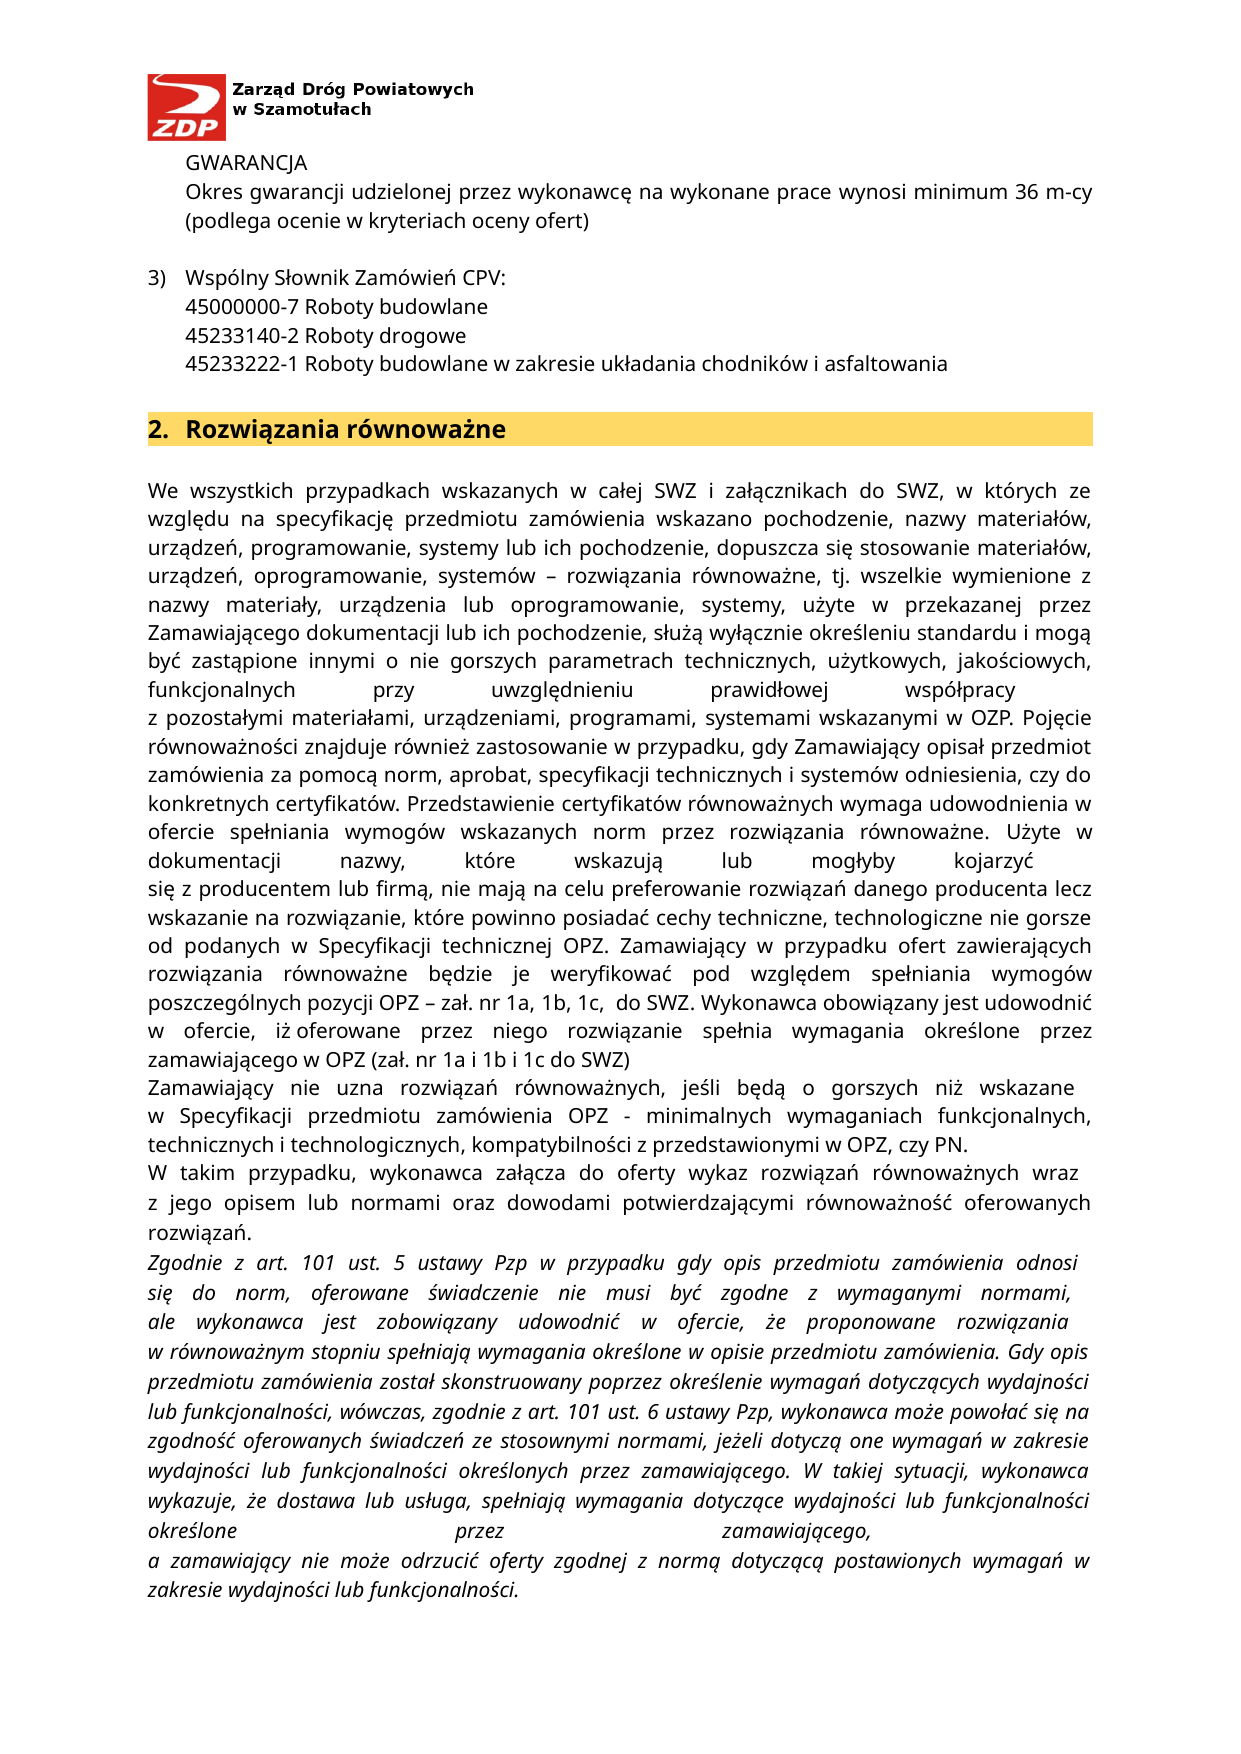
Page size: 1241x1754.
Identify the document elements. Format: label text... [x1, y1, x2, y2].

text 45233140-2 Roboty drogowe [185, 321, 1093, 349]
text 45233222-1 Roboty budowlane w zakresie układania chodników i asfaltowania [185, 349, 1093, 378]
text Zamawiający nie uzna rozwiązań równoważnych, jeśli będą o gorszych niż wskazane w Specyfikacji przedmiotu zamówienia OPZ - minimalnych wymagch funkcjonalnych, technicznych i technologicznych, kompatybilności z przedstawionymi w OPZ, czy PN. [148, 1073, 1093, 1158]
list Rozwiązania równoważne [148, 412, 1093, 446]
picture [147, 73, 487, 141]
text Okres gwarancji udzielonej przez wykonawcę na wykonane prace wynosi minimum 36 m-cy (podlega ocenie w kryteriach oceny ofert) [185, 177, 1093, 234]
text 45000000-7 Roboty budowlane [185, 292, 1093, 321]
text W takim przypadku, wykonawca załącza do oferty wykaz rozwiązań równoważnych wraz z jego opisem lub normami oraz dowodami potwierdzającymi równoważność oferowanych rozwiązań. [148, 1158, 1093, 1247]
text We wszystkich przypadkach wskazanych w całej SWZ i załącznikach do SWZ, w których ze względu na specyfikację przedmiotu zamówienia wskazano pochodzenie, nazwy materiałów, urządzeń, programowanie, systemy lub ich pochodzenie, dopuszcza się stosowanie materiałów, urządzeń, oprogramowanie, systemów – rozwiązania równoważne, tj. wszelkie wymienione z nazwy materiały, urządzenia lub oprogramowanie, systemy, użyte w przekazanej przez Zamawiającego dokumentacji lub ich pochodzenie, służą wyłącznie określeniu standardu i mogą być zastąpione innymi o nie gorszych parametrach technicznych, użytkowych, jakościowych, funkcjonalnych przy uwzględnieniu prawidłowej współpracy z pozostałymi materiałami, urządzeniami, programami, systemami wskazanymi w OZP. Pojęcie równoważności znajduje również zastosowanie w przypadku, gdy Zamawiający opisał przedmiot zamówienia za pomocą norm, aprobat, specyfikacji technicznych i systemów odniesienia, czy do konkretnych certyfikatów. Przedstawienie certyfikatów równoważnych wymaga udowodnienia w ofercie spełniania wymogów wskazanych norm przez rozwiązania równoważne. Użyte w dokumentacji nazwy, które wskazują lub mogłyby kojarzyć się z producentem lub firmą, nie mają na celu preferowanie rozwiązań danego producenta lecz wskazanie na rozwiązanie, które powinno posiadać cechy techniczne, technologiczne nie gorsze od podanych w Specyfikacji technicznej OPZ. Zamawiający w przypadku ofert zawierających rozwiąz równoważne będzie je weryfikować pod względem spełni wymogów poszczególnych pozycji OPZ – zał. nr 1a, 1b, 1c, do SWZ. Wykonawca obowiązany jest udowodnić w ofercie, iż oferowane przez niego rozwiązanie spełnia wymagania określone przez zamawiającego w OPZ (zał. nr 1a i 1b i 1c do SWZ) [148, 476, 1093, 1073]
list Wspólny Słownik Zamówień CPV: [148, 263, 1093, 291]
text Zgodnie z art. 101 ust. 5 ustawy Pzp w przypadku gdy opis przedmiotu zamówienia odnosi się do norm, oferowane świadczenie nie musi być zgodne z wymaganymi normami, ale wykonawca jest zobowiązany udowodnić w ofercie, że proponowane rozwiązania w równoważnym stopniu spełniają wymagania określone w opisie przedmiotu zamówienia. Gdy opis przedmiotu zamówienia został skonstruowany poprzez określenie wymagań dotyczących wydajności lub funkcjonalności, wówczas, zgodnie z art. 101 ust. 6 ustawy Pzp, wykonawca może powołać się na zgodność oferowanych świadczeń ze stosownymi normami, jeżeli dotyczą one wymagań w zakresie wydajności lub funkcjonalności określonych przez zamawiającego. W takiej sytuacji, wykonawca wykazuje, że dostawa lub usługa, spełniają wymagania dotyczące wydajności lub funkcjonalności określone przez zamawiającego, a zamawiający nie może odrzucić oferty zgodnej z normą dotyczącą postawionych wymagań w zakresie wydajności lub funkcjonalności. [148, 1248, 1093, 1604]
text GWARANCJA [185, 148, 1093, 176]
